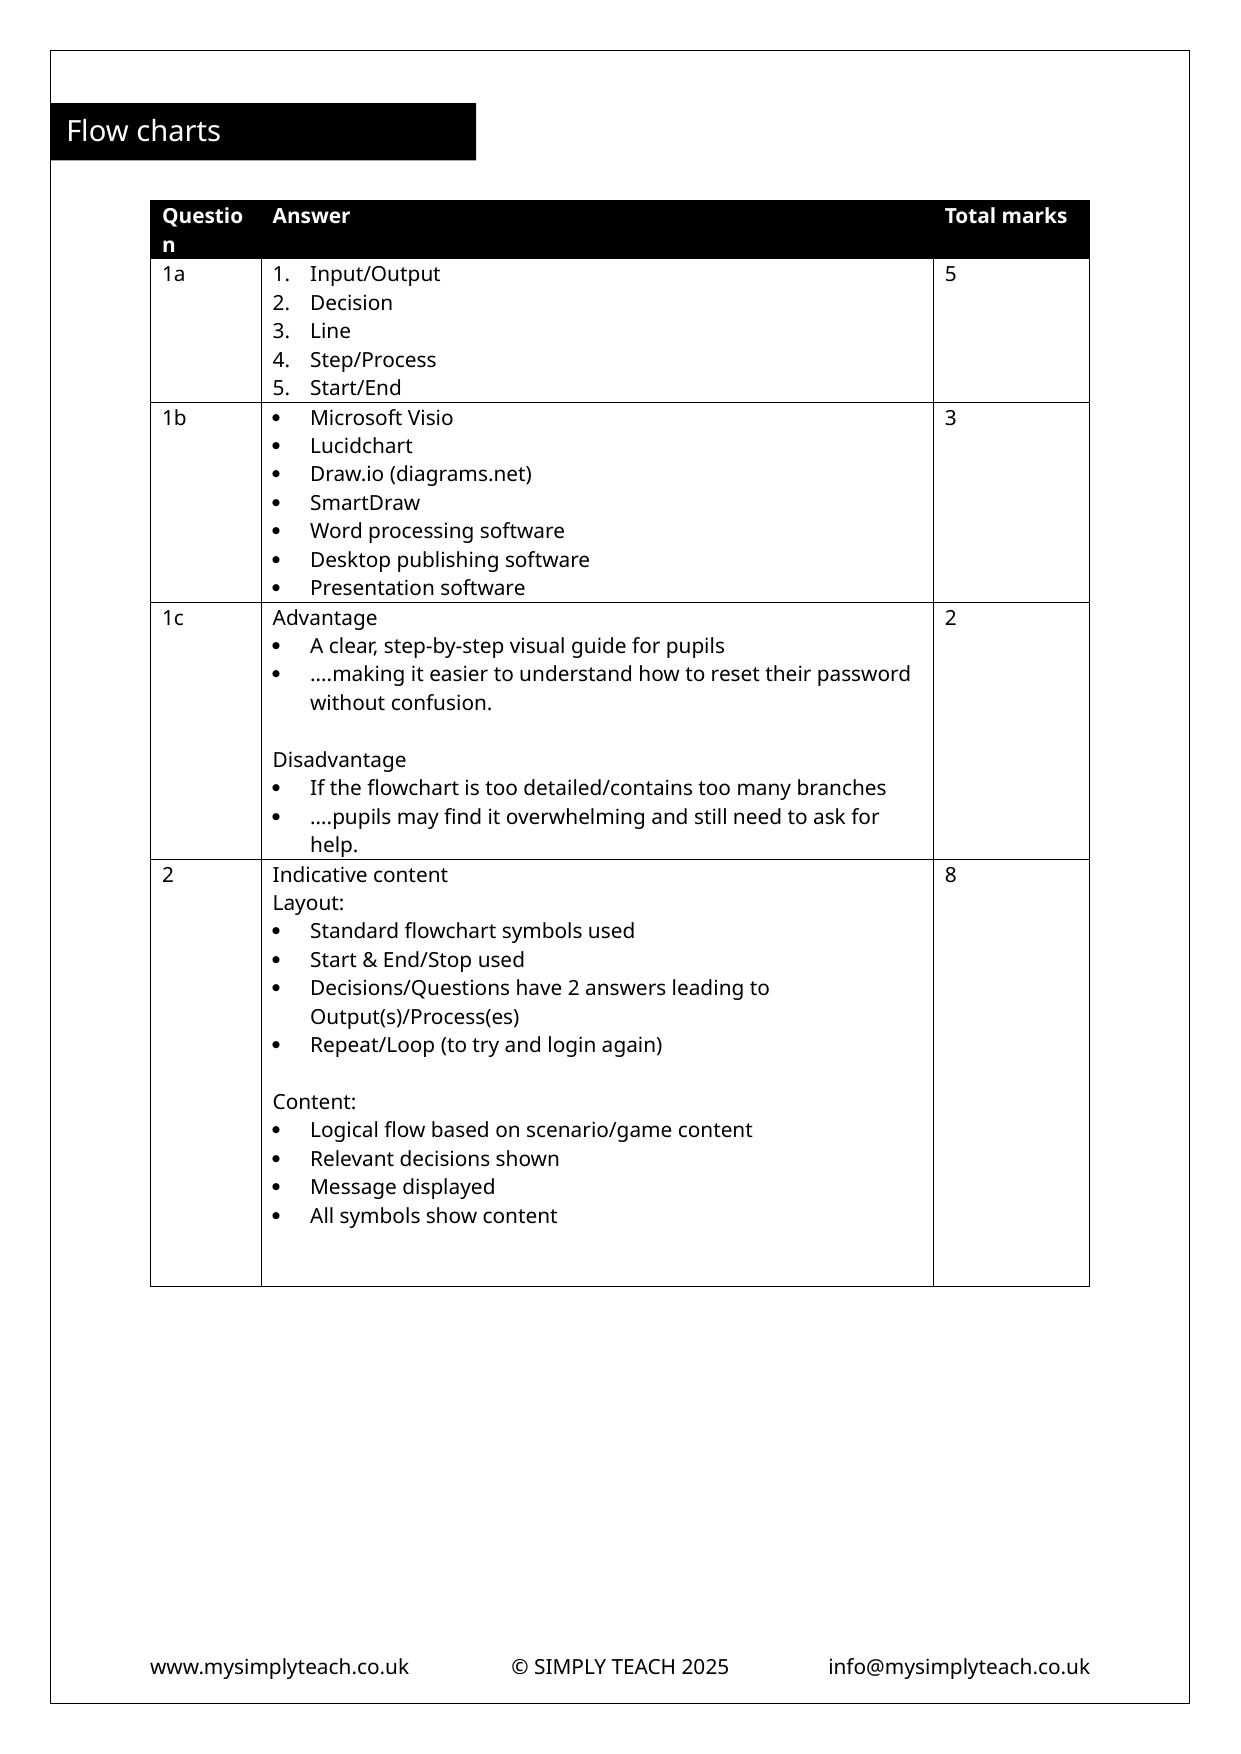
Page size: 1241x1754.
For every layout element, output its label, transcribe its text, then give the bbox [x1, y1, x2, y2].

table_cell Advantage A clear, step-by-step visual guide for pupils ….making it easier to understand how to reset their password without confusion. Disadvantage If the flowchart is too detailed/contains too many branches ….pupils may find it overwhelming and still need to ask for help. [262, 603, 933, 859]
table_cell 1b [151, 403, 261, 602]
table_cell 2 [934, 603, 1089, 859]
table_cell 1a [151, 259, 261, 402]
table_cell 1c [151, 603, 261, 859]
table_header Question [151, 201, 261, 258]
table_cell Indicative content Layout: Standard flowchart symbols used Start & End/Stop used Decisions/Questions have 2 answers leading to Output(s)/Process(es) Repeat/Loop (to try and login again) Content: Logical flow based on scenario/game content Relevant decisions shown Message displayed All symbols show content [262, 860, 933, 1286]
table_cell 8 [934, 860, 1089, 1286]
table_cell Microsoft Visio Lucidchart Draw.io (diagrams.net) SmartDraw Word processing software Desktop publishing software Presentation software [262, 403, 933, 602]
table_cell 2 [151, 860, 261, 1286]
table_header Total marks [934, 201, 1089, 258]
table_cell 5 [934, 259, 1089, 402]
table_cell Input/Output Decision Line Step/Process Start/End [262, 259, 933, 402]
table_header Answer [262, 201, 933, 258]
table_cell 3 [934, 403, 1089, 602]
